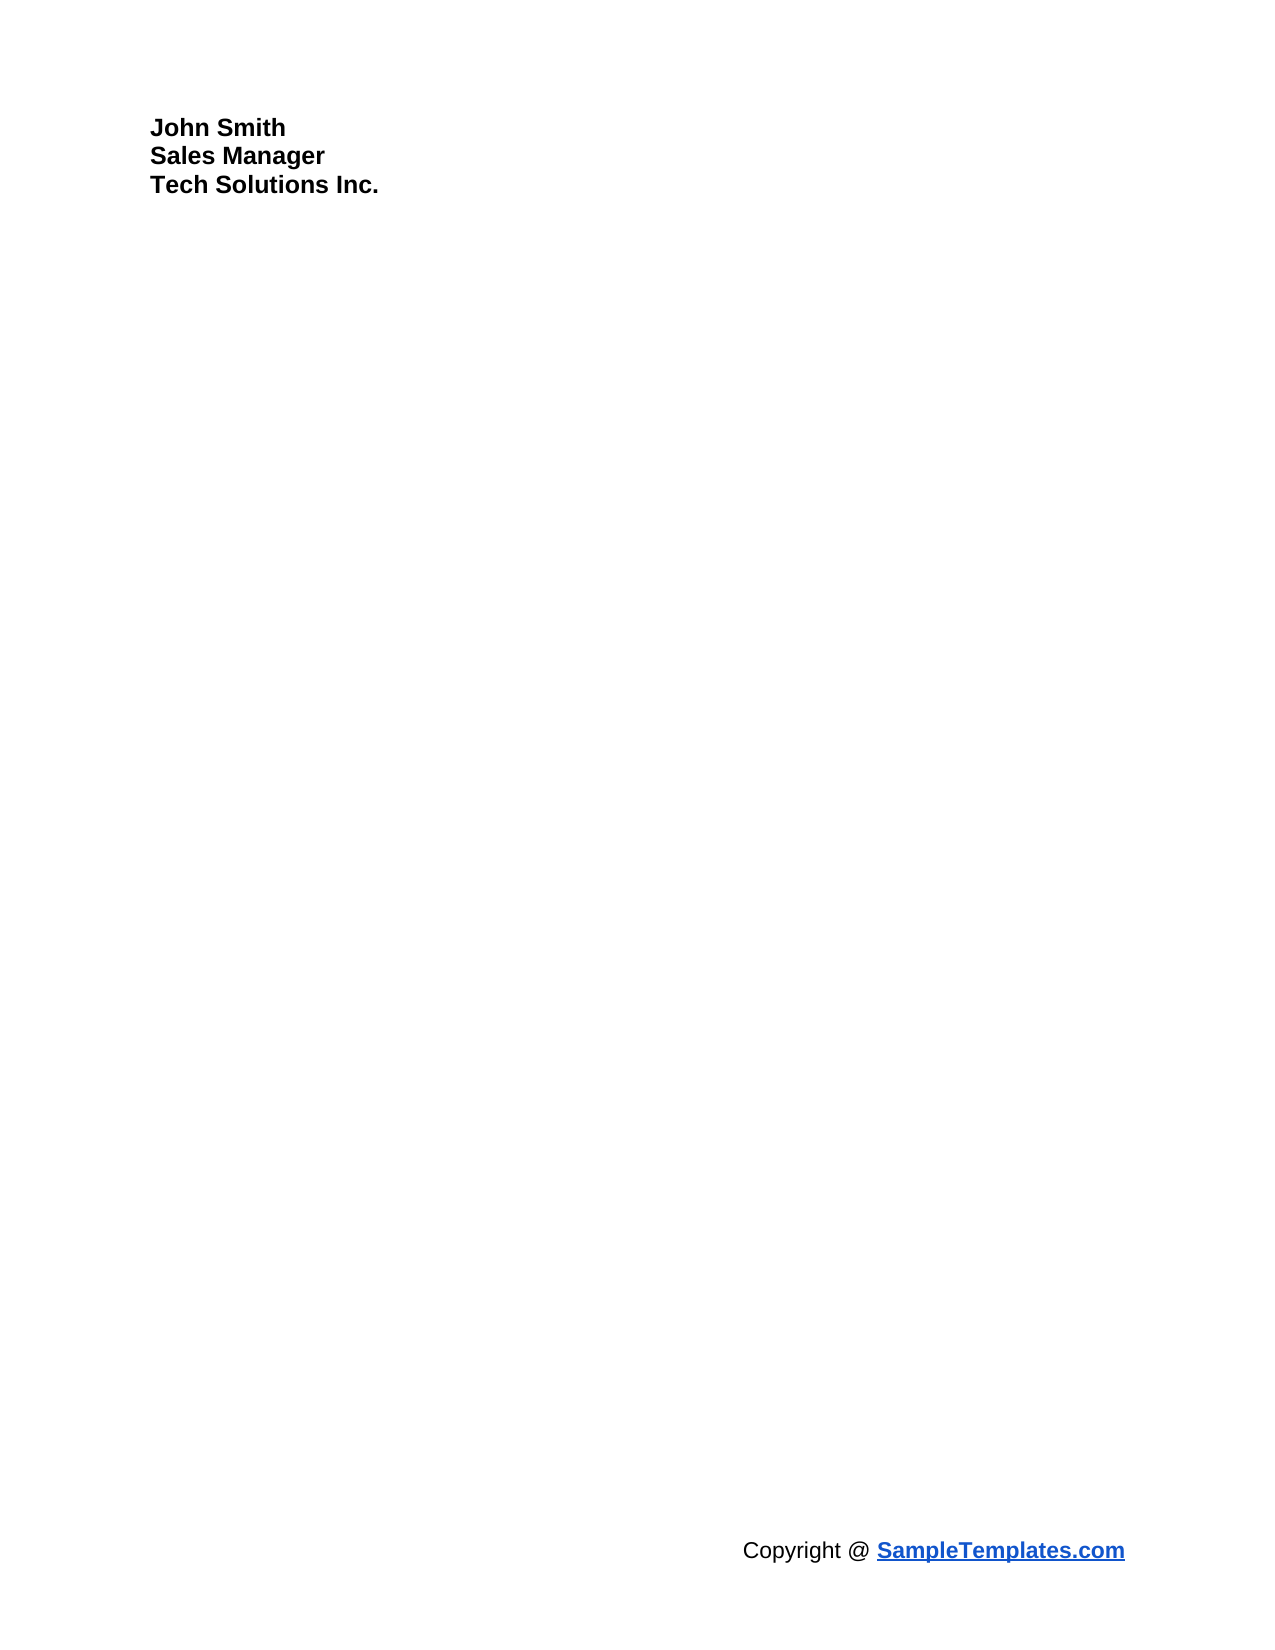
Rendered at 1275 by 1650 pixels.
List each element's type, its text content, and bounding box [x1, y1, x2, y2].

text John Smith Sales Manager Tech Solutions Inc. [150, 112, 1125, 199]
